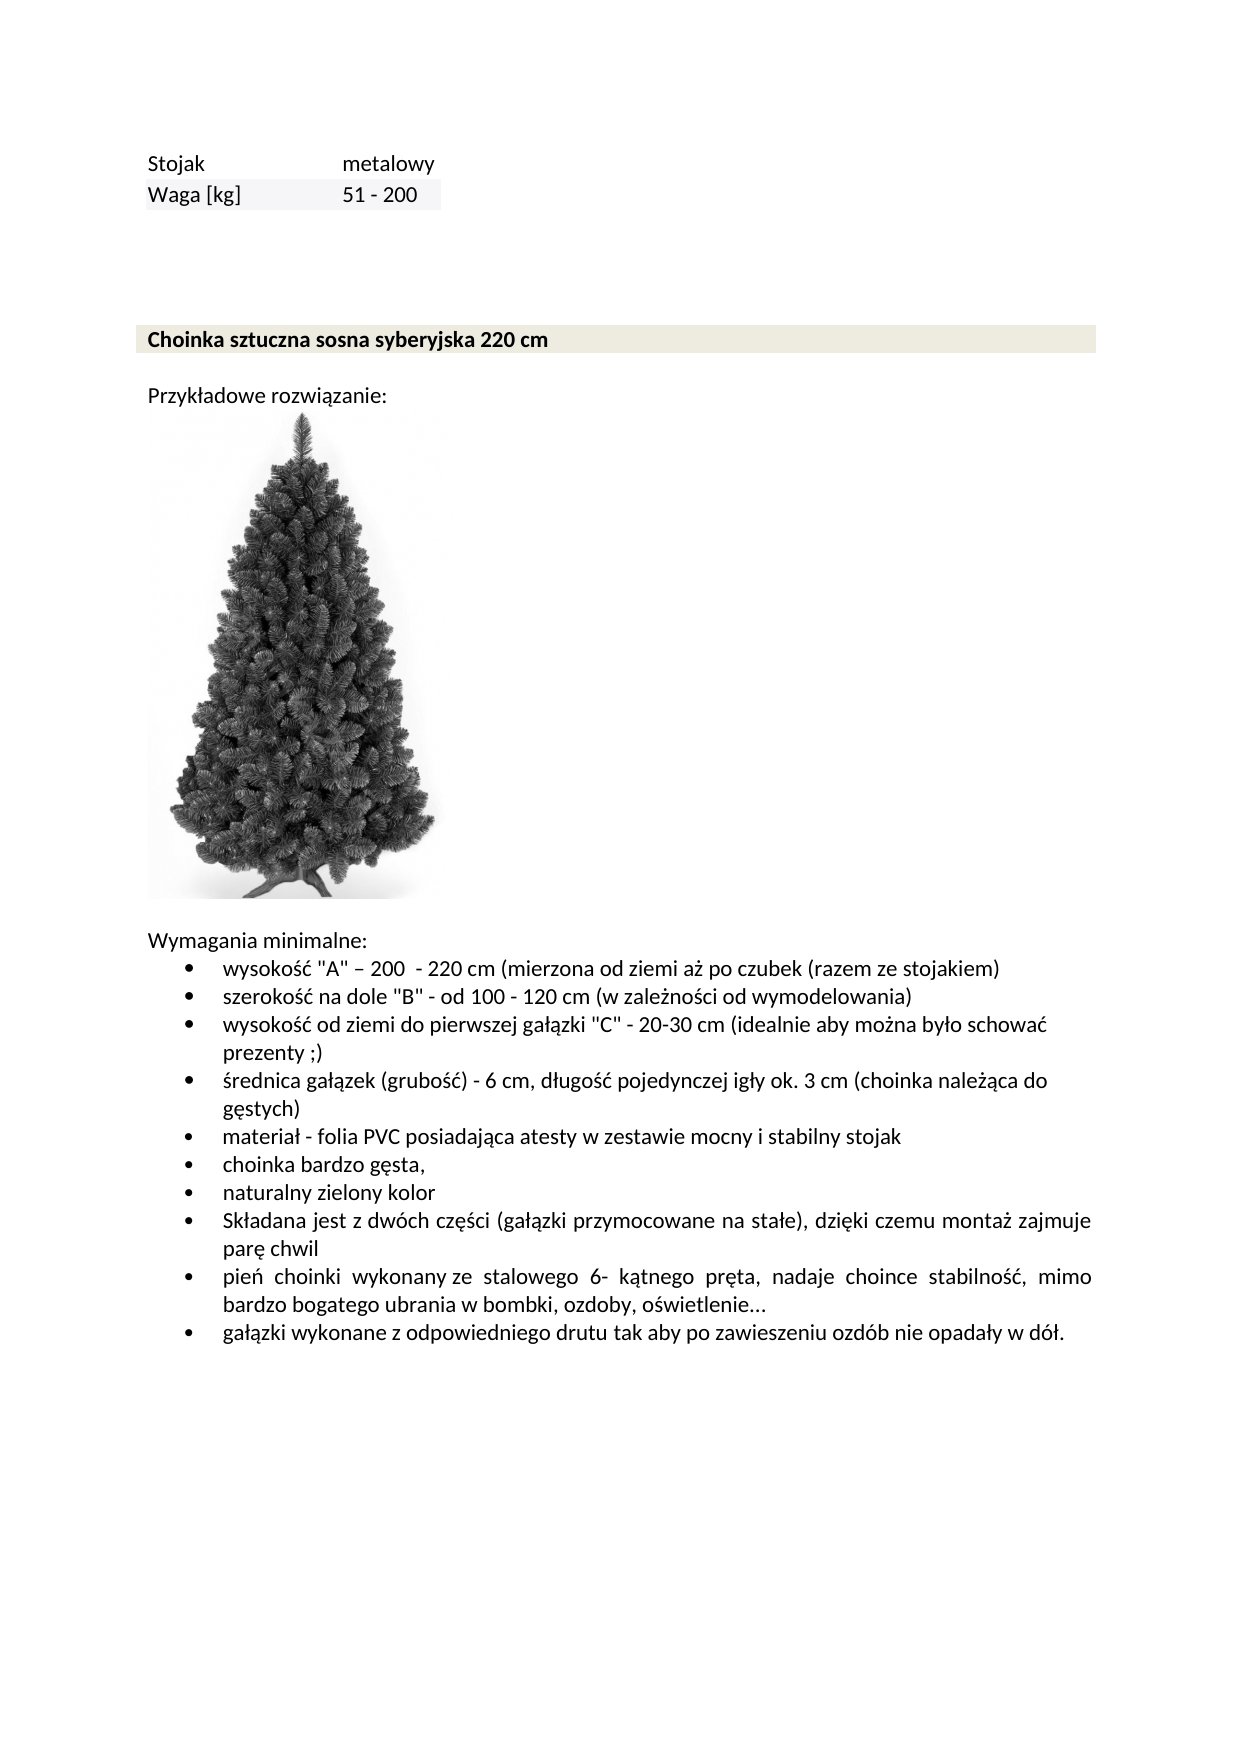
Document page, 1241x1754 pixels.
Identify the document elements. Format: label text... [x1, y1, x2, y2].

list szerokość na dole "B" - od 100 - 120 cm (w zależności od wymodelowania) [185, 982, 1093, 1010]
text Wymagania minimalne: [148, 926, 1093, 954]
table_cell Stojak [146, 148, 341, 179]
text Przykładowe rozwiązanie: [148, 381, 1093, 409]
list średnica gałązek (grubość) - 6 cm, długość pojedynczej igły ok. 3 cm (choinka należąca do gęstych) [185, 1066, 1093, 1122]
list pień choinki wykonany ze stalowego 6- kątnego pręta, nadaje choince stabilność, mimo bardzo bogatego ubrania w bombki, ozdoby, oświetlenie... [185, 1262, 1093, 1318]
list naturalny zielony kolor [185, 1178, 1093, 1206]
list choinka bardzo gęsta, [185, 1150, 1093, 1178]
list wysokość od ziemi do pierwszej gałązki "C" - 20-30 cm (idealnie aby można było schować prezenty ;) [185, 1010, 1093, 1066]
list gałązki wykonane z odpowiedniego drutu tak aby po zawieszeniu ozdób nie opadały w dół. [185, 1318, 1093, 1347]
table_cell metalowy [341, 148, 441, 179]
list Składana jest z dwóch części (gałązki przymocowane na stałe), dzięki czemu montaż zajmuje parę chwil [185, 1206, 1093, 1262]
list materiał - folia PVC posiadająca atesty w zestawie mocny i stabilny stojak [185, 1122, 1093, 1150]
table_header Choinka sztuczna sosna syberyjska 220 cm [136, 325, 1096, 353]
table_cell Waga [kg] [146, 179, 341, 210]
list wysokość "A" – 200 - 220 cm (mierzona od ziemi aż po czubek (razem ze stojakiem) [185, 954, 1093, 982]
table_cell 51 - 200 [341, 179, 441, 210]
